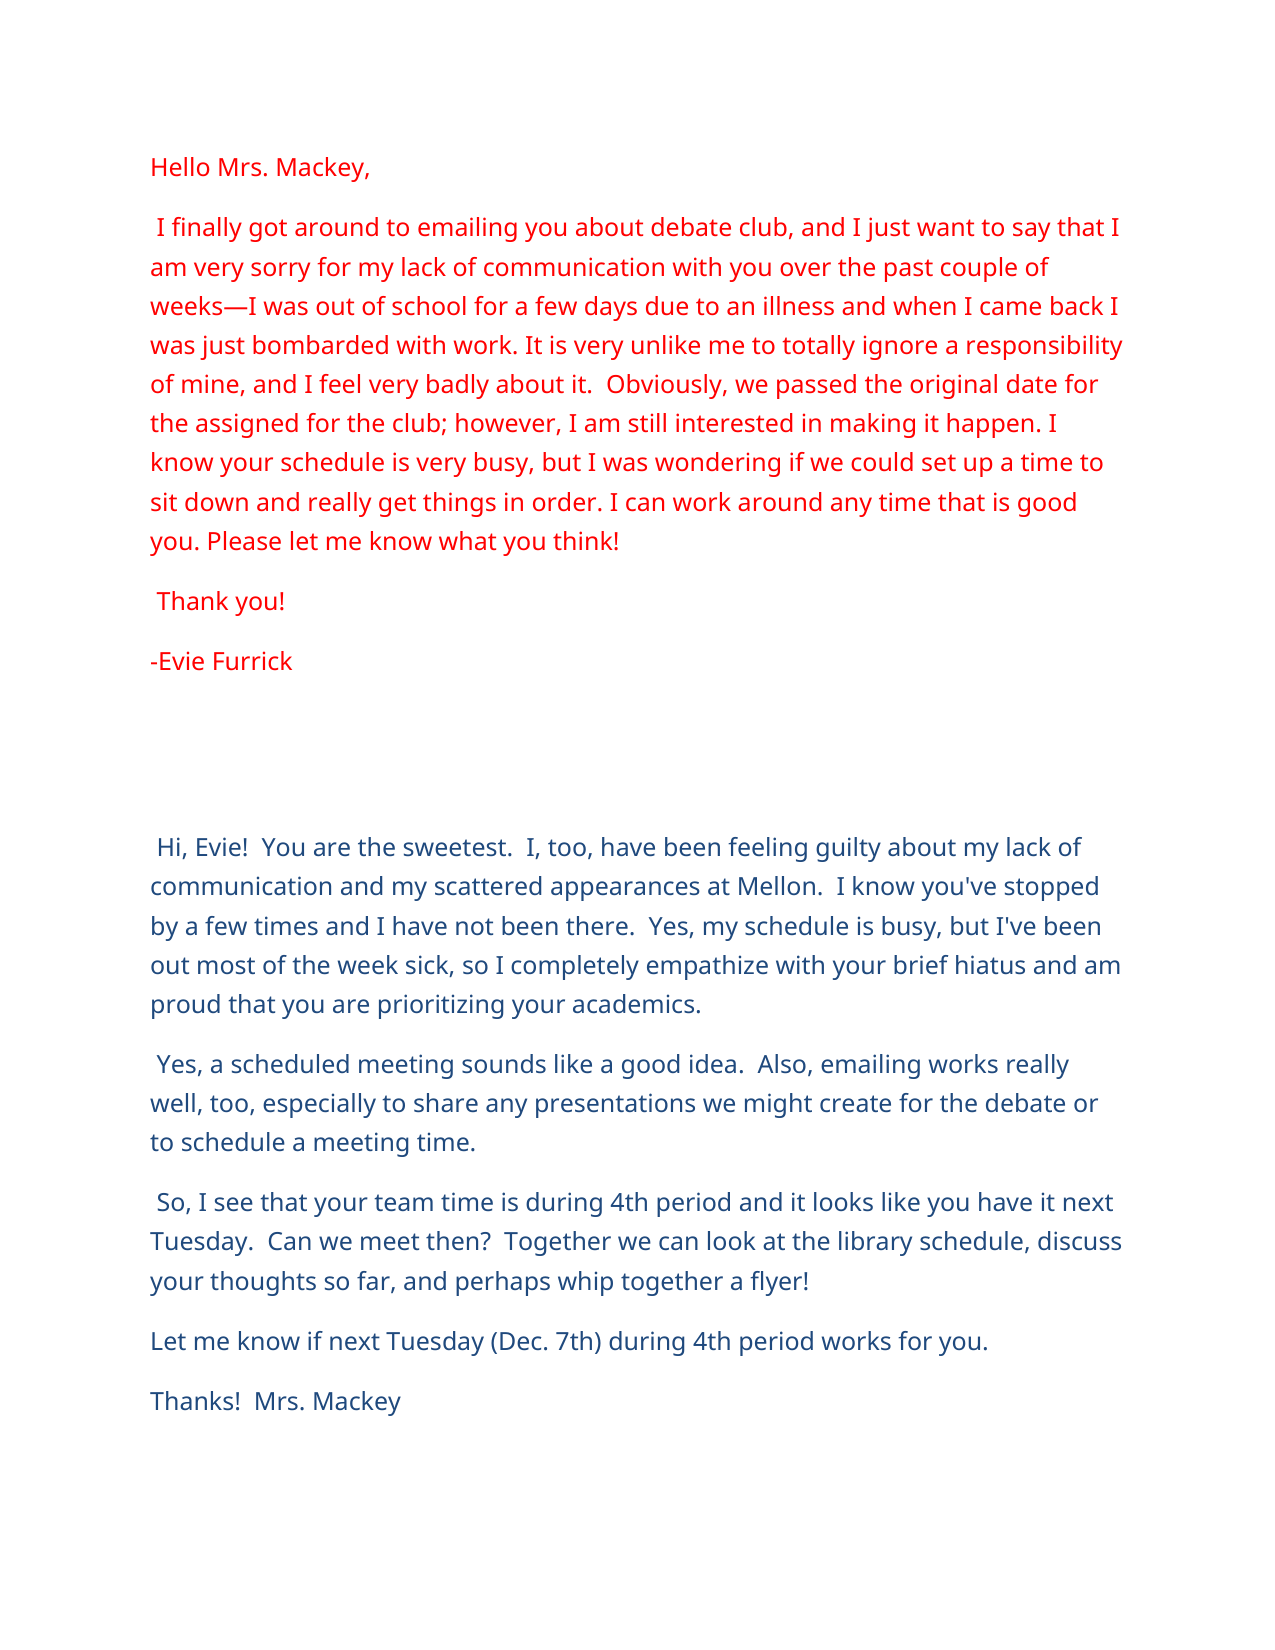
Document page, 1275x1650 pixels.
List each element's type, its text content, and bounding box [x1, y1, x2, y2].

text Hi, Evie! You are the sweetest. I, too, have been feeling guilty about my lack of communication and my scattered appearances at Mellon. I know you've stopped by a few times and I have not been there. Yes, my schedule is busy, but I've been out most of the week sick, so I completely empathize with your brief hiatus and am proud that you are prioritizing your academics. [150, 830, 1125, 1021]
text Let me know if next Tuesday (Dec. 7th) during 4th period works for you. [150, 1323, 1125, 1357]
text -Evie Furrick [150, 643, 1125, 677]
text So, I see that your team time is during 4th period and it looks like you have it next Tuesday. Can we meet then? Together we can look at the library schedule, discuss your thoughts so far, and perhaps whip together a flyer! [150, 1185, 1125, 1297]
text Thank you! [150, 583, 1125, 617]
text Thanks! Mrs. Mackey [150, 1383, 1125, 1417]
text Yes, a scheduled meeting sounds like a good idea. Also, emailing works really well, too, especially to share any presentations we might create for the debate or to schedule a meeting time. [150, 1046, 1125, 1159]
text I finally got around to emailing you about debate club, and I just want to say that I am very sorry for my lack of communication with you over the past couple of weeks—I was out of school for a few days due to an illness and when I came back I was just bombarded with work. It is very unlike me to totally ignore a responsibility of mine, and I feel very badly about it. Obviously, we passed the original date for the assigned for the club; however, I am still interested in making it happen. I know your schedule is very busy, but I was wondering if we could set up a time to sit down and really get things in order. I can work around any time that is good you. Please let me know what you think! [150, 210, 1125, 557]
text Hello Mrs. Mackey, [150, 150, 1125, 184]
